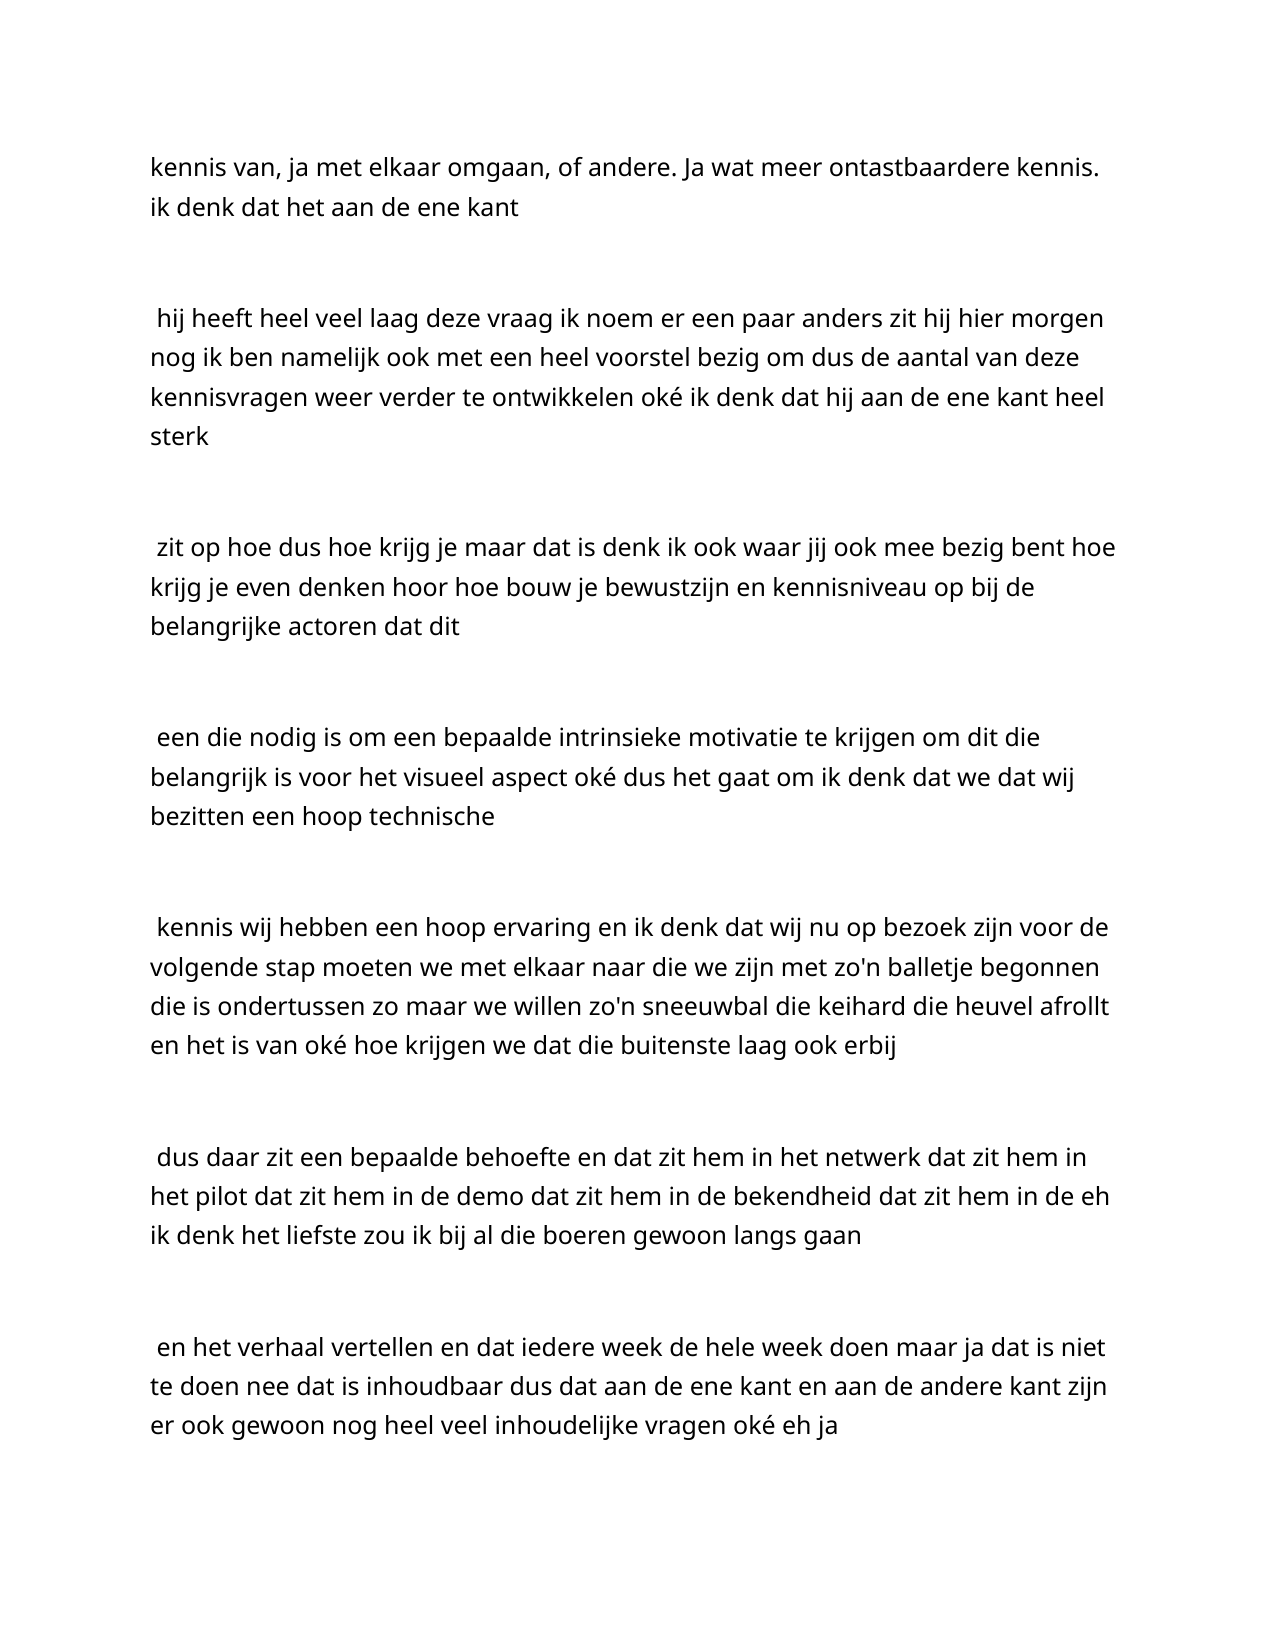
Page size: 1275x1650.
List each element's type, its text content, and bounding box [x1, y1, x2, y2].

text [150, 150, 1125, 223]
text en het verhaal vertellen en dat iedere week de hele week doen maar ja dat is niet te doen nee dat is inhoudbaar dus dat aan de ene kant en aan de andere kant zijn er ook gewoon nog heel veel inhoudelijke vragen oké eh ja [150, 1329, 1125, 1442]
text hij heeft heel veel laag deze vraag ik noem er een paar anders zit hij hier morgen nog ik ben namelijk ook met een heel voorstel bezig om dus de aantal van deze kennisvragen weer verder te ontwikkelen oké ik denk dat hij aan de ene kant heel sterk [150, 301, 1125, 452]
text zit op hoe dus hoe krijg je maar dat is denk ik ook waar jij ook mee bezig bent hoe krijg je even denken hoor hoe bouw je bewustzijn en kennisniveau op bij de belangrijke actoren dat dit [150, 530, 1125, 642]
text dus daar zit een bepaalde behoefte en dat zit hem in het netwerk dat zit hem in het pilot dat zit hem in de demo dat zit hem in de bekendheid dat zit hem in de eh ik denk het liefste zou ik bij al die boeren gewoon langs gaan [150, 1139, 1125, 1252]
text een die nodig is om een bepaalde intrinsieke motivatie te krijgen om dit die belangrijk is voor het visueel aspect oké dus het gaat om ik denk dat we dat wij bezitten een hoop technische [150, 720, 1125, 832]
text kennis wij hebben een hoop ervaring en ik denk dat wij nu op bezoek zijn voor de volgende stap moeten we met elkaar naar die we zijn met zo'n balletje begonnen die is ondertussen zo maar we willen zo'n sneeuwbal die keihard die heuvel afrollt en het is van oké hoe krijgen we dat die buitenste laag ook erbij [150, 910, 1125, 1062]
